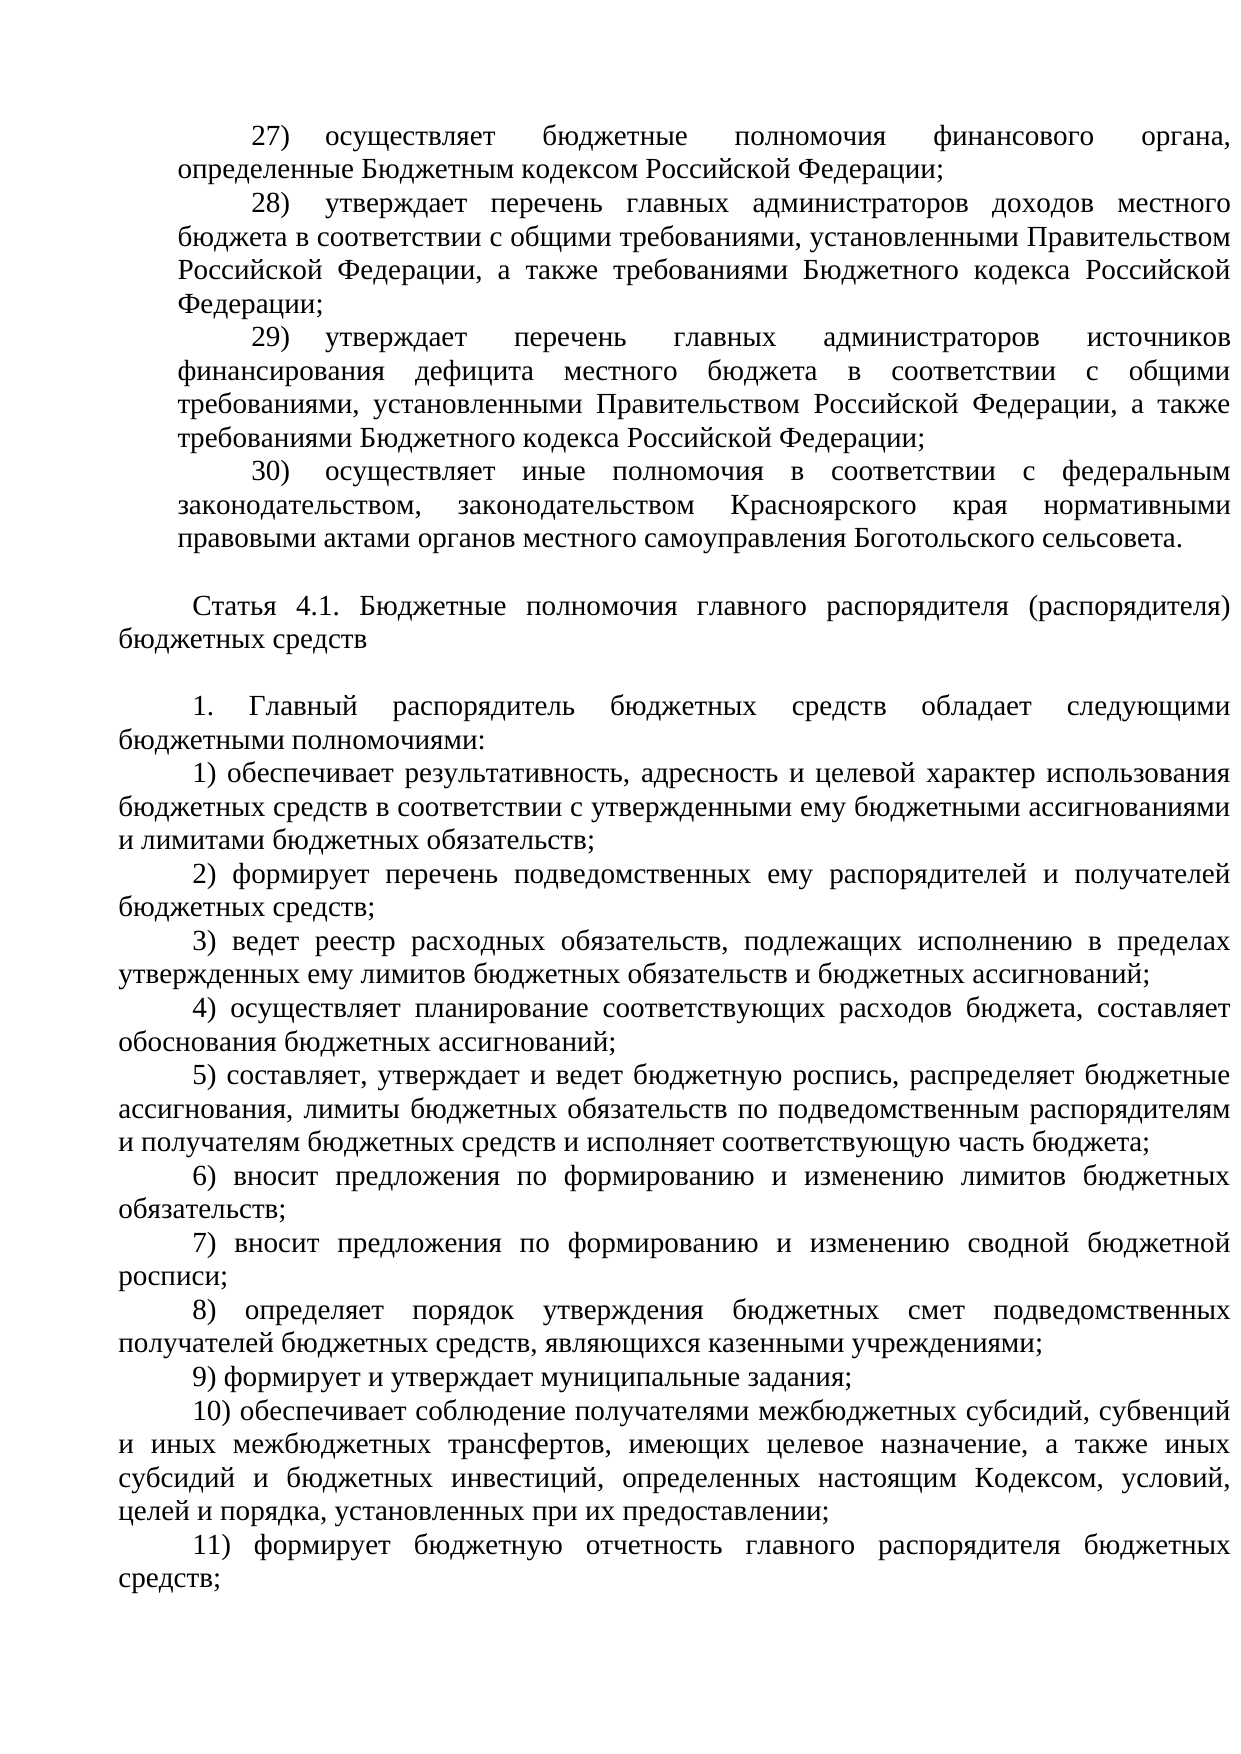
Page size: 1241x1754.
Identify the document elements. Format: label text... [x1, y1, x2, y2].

text 4) осуществляет планирование соответствующих расходов бюджета, составляет обоснования бюджетных ассигнований; [118, 990, 1231, 1057]
list утверждает перечень главных администраторов источников финансирования дефицита местного бюджета в соответствии с общими требованиями, установленными Правительством Российской Федерации, а также требованиями Бюджетного кодекса Российской Федерации; [177, 319, 1231, 453]
text 9) формирует и утверждает муниципальные задания; [118, 1359, 1231, 1393]
text 2) формирует перечень подведомственных ему распорядителей и получателей бюджетных средств; [118, 856, 1231, 923]
text 7) вносит предложения по формированию и изменению сводной бюджетной росписи; [118, 1225, 1231, 1292]
text 10) обеспечивает соблюдение получателями межбюджетных субсидий, субвенций и иных межбюджетных трансфертов, имеющих целевое назначение, а также иных субсидий и бюджетных инвестиций, определенных настоящим Кодексом, условий, целей и порядка, установленных при их предоставлении; [118, 1393, 1231, 1527]
text 1. Главный распорядитель бюджетных средств обладает следующими бюджетными полномочиями: [118, 688, 1231, 755]
text 1) обеспечивает результативность, адресность и целевой характер использования бюджетных средств в соответствии с утвержденными ему бюджетными ассигнованиями и лимитами бюджетных обязательств; [118, 755, 1231, 856]
text 8) определяет порядок утверждения бюджетных смет подведомственных получателей бюджетных средств, являющихся казенными учреждениями; [118, 1292, 1231, 1359]
text 6) вносит предложения по формированию и изменению лимитов бюджетных обязательств; [118, 1158, 1231, 1225]
list осуществляет бюджетные полномочия финансового органа, определенные Бюджетным кодексом Российской Федерации; [177, 118, 1231, 185]
text 11) формирует бюджетную отчетность главного распорядителя бюджетных средств; [118, 1527, 1231, 1594]
list утверждает перечень главных администраторов доходов местного бюджета в соответствии с общими требованиями, установленными Правительством Российской Федерации, а также требованиями Бюджетного кодекса Российской Федерации; [177, 185, 1231, 319]
list осуществляет иные полномочия в соответствии с федеральным законодательством, законодательством Красноярского края нормативными правовыми актами органов местного самоуправления Боготольского сельсовета. [177, 453, 1231, 554]
text Статья 4.1. Бюджетные полномочия главного распорядителя (распорядителя) бюджетных средств [118, 588, 1231, 655]
text 5) составляет, утверждает и ведет бюджетную роспись, распределяет бюджетные ассигнования, лимиты бюджетных обязательств по подведомственным распорядителям и получателям бюджетных средств и исполняет соответствующую часть бюджета; [118, 1057, 1231, 1158]
text 3) ведет реестр расходных обязательств, подлежащих исполнению в пределах утвержденных ему лимитов бюджетных обязательств и бюджетных ассигнований; [118, 923, 1231, 990]
